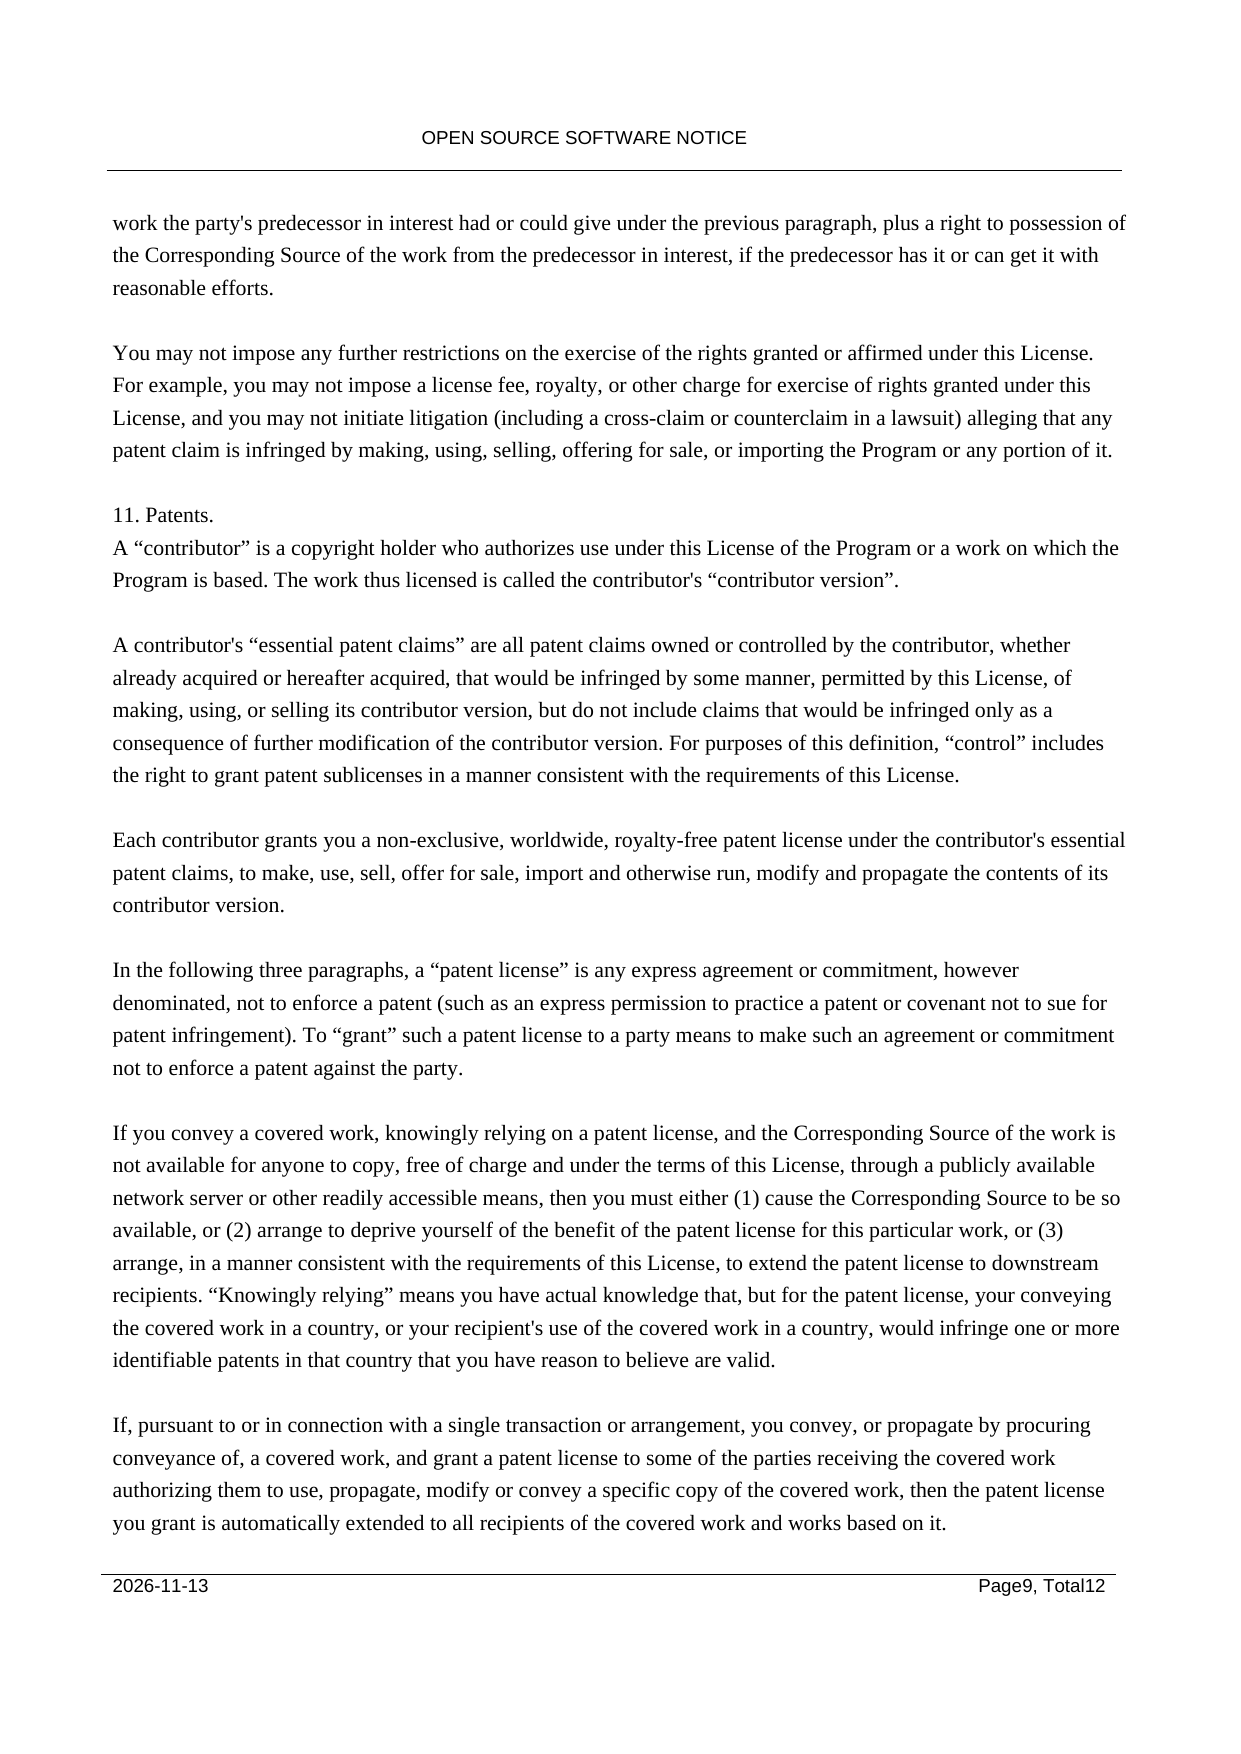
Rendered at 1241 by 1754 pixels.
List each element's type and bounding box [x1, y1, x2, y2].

text [112, 206, 1128, 1539]
